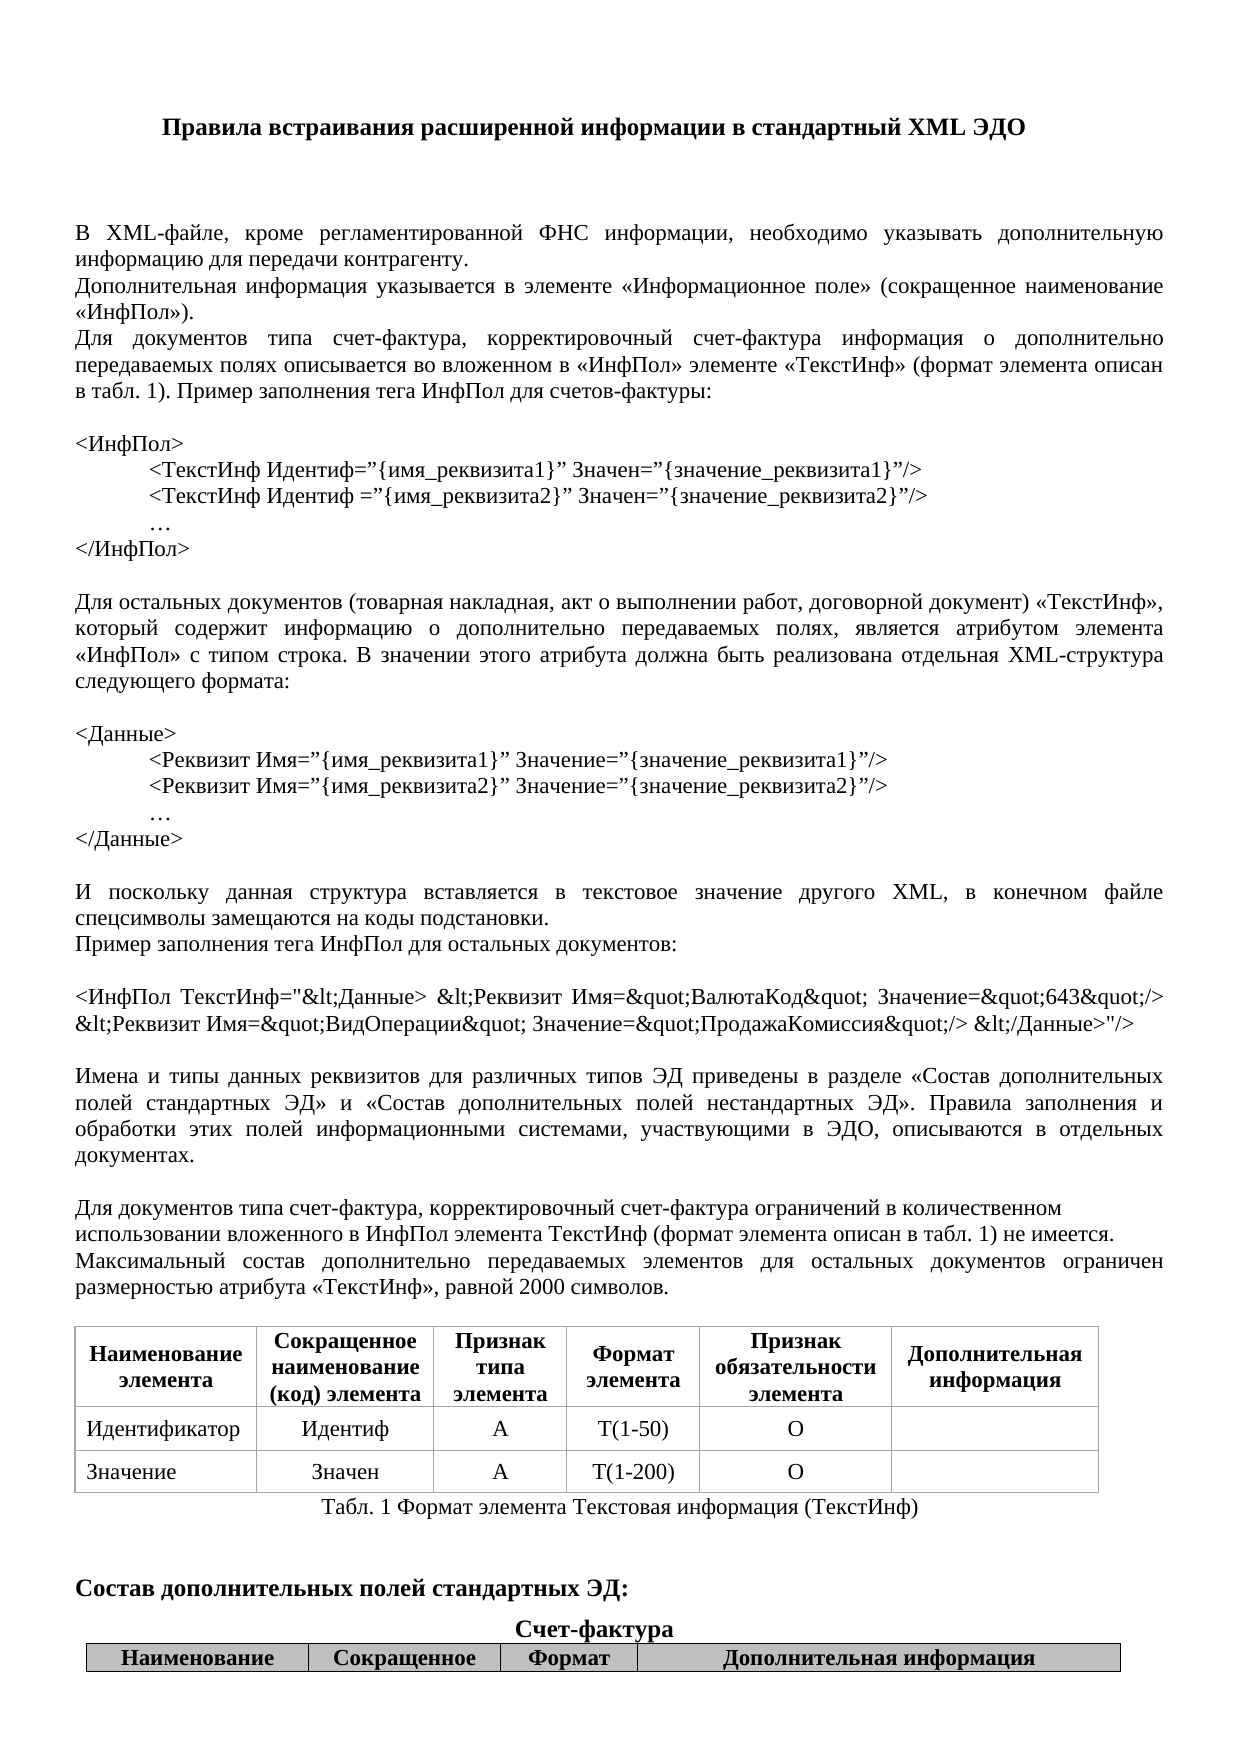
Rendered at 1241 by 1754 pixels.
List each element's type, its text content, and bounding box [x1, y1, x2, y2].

text </ИнфПол> [75, 535, 1165, 562]
text <Реквизит Имя=”{имя_реквизита1}” Значение=”{значение_реквизита1}”/> [75, 746, 1165, 772]
table_cell О [700, 1407, 891, 1450]
table_cell A [434, 1451, 566, 1492]
text <Данные> [75, 720, 1165, 746]
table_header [309, 1644, 500, 1671]
table_cell Значение [76, 1451, 256, 1492]
table_cell Идентиф [257, 1407, 433, 1450]
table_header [638, 1644, 1120, 1671]
text Максимальный состав дополнительно передаваемых элементов для остальных документов ограничен размерностью атрибута «ТекстИнф», равной 2000 символов. [75, 1247, 1165, 1299]
text Для документов типа счет-фактура, корректировочный счет-фактура информация о дополнительно передаваемых полях описывается во вложенном в «ИнфПол» элементе «ТекстИнф» (формат элемента описан в табл. 1). Пример заполнения тега ИнфПол для счетов-фактуры: [75, 324, 1165, 403]
table_cell Значен [257, 1451, 433, 1492]
table_header Признак обязательности элемента [700, 1327, 891, 1406]
text Табл. 1 Формат элемента Текстовая информация (ТекстИнф) [75, 1493, 1165, 1519]
table_cell [892, 1407, 1098, 1450]
table_cell T(1-50) [567, 1407, 699, 1450]
text Правила встраивания расширенной информации в стандартный XML ЭДО [23, 112, 1165, 141]
text </Данные> [75, 825, 1165, 851]
text … [75, 509, 1165, 535]
table_cell A [434, 1407, 566, 1450]
text Имена и типы данных реквизитов для различных типов ЭД приведены в разделе «Состав дополнительных полей стандартных ЭД» и «Состав дополнительных полей нестандартных ЭД». Правила заполнения и обработки этих полей информационными системами, участвующими в ЭДО, описываются в отдельных документах. [75, 1062, 1165, 1168]
text Для остальных документов (товарная накладная, акт о выполнении работ, договорной документ) «ТекстИнф», который содержит информацию о дополнительно передаваемых полях, является атрибутом элемента «ИнфПол» с типом строка. В значении этого атрибута должна быть реализована отдельная XML-структура следующего формата: [75, 588, 1165, 693]
text И поскольку данная структура вставляется в текстовое значение другого XML, в конечном файле спецсимволы замещаются на коды подстановки. [75, 878, 1165, 931]
text Счет-фактура [23, 1614, 1165, 1643]
table_cell Идентификатор [76, 1407, 256, 1450]
text … [75, 799, 1165, 825]
text Для документов типа счет-фактура, корректировочный счет-фактура ограничений в количественном использовании вложенного в ИнфПол элемента ТекстИнф (формат элемента описан в табл. 1) не имеется. [75, 1194, 1165, 1247]
text Состав дополнительных полей стандартных ЭД: [75, 1573, 1165, 1602]
table_header Признак типа элемента [434, 1327, 566, 1406]
table_header Формат элемента [501, 1644, 637, 1671]
text В XML-файле, кроме регламентированной ФНС информации, необходимо указывать дополнительную информацию для передачи контрагенту. [75, 219, 1165, 272]
table_header Наименование элемента [76, 1327, 256, 1406]
table_cell T(1-200) [567, 1451, 699, 1492]
text <ИнфПол> [75, 430, 1165, 456]
text <ИнфПол ТекстИнф="&lt;Данные> &lt;Реквизит Имя=&quot;ВалютаКод&quot; Значение=&quot;643&quot;/> &lt;Реквизит Имя=&quot;ВидОперации&quot; Значение=&quot;ПродажаКомиссия&quot;/> &lt;/Данные>"/> [75, 983, 1165, 1036]
text Дополнительная информация указывается в элементе «Информационное поле» (сокращенное наименование «ИнфПол»). [75, 272, 1165, 324]
text <Реквизит Имя=”{имя_реквизита2}” Значение=”{значение_реквизита2}”/> [75, 772, 1165, 799]
table_cell О [700, 1451, 891, 1492]
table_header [87, 1644, 308, 1671]
text <ТекстИнф Идентиф =”{имя_реквизита2}” Значен=”{значение_реквизита2}”/> [75, 482, 1165, 509]
table_header Дополнительная информация [892, 1327, 1098, 1406]
text Пример заполнения тега ИнфПол для остальных документов: [75, 931, 1165, 957]
text <ТекстИнф Идентиф=”{имя_реквизита1}” Значен=”{значение_реквизита1}”/> [75, 456, 1165, 482]
table_header Сокращенное наименование (код) элемента [257, 1327, 433, 1406]
table_header Формат элемента [567, 1327, 699, 1406]
table_cell [892, 1451, 1098, 1492]
